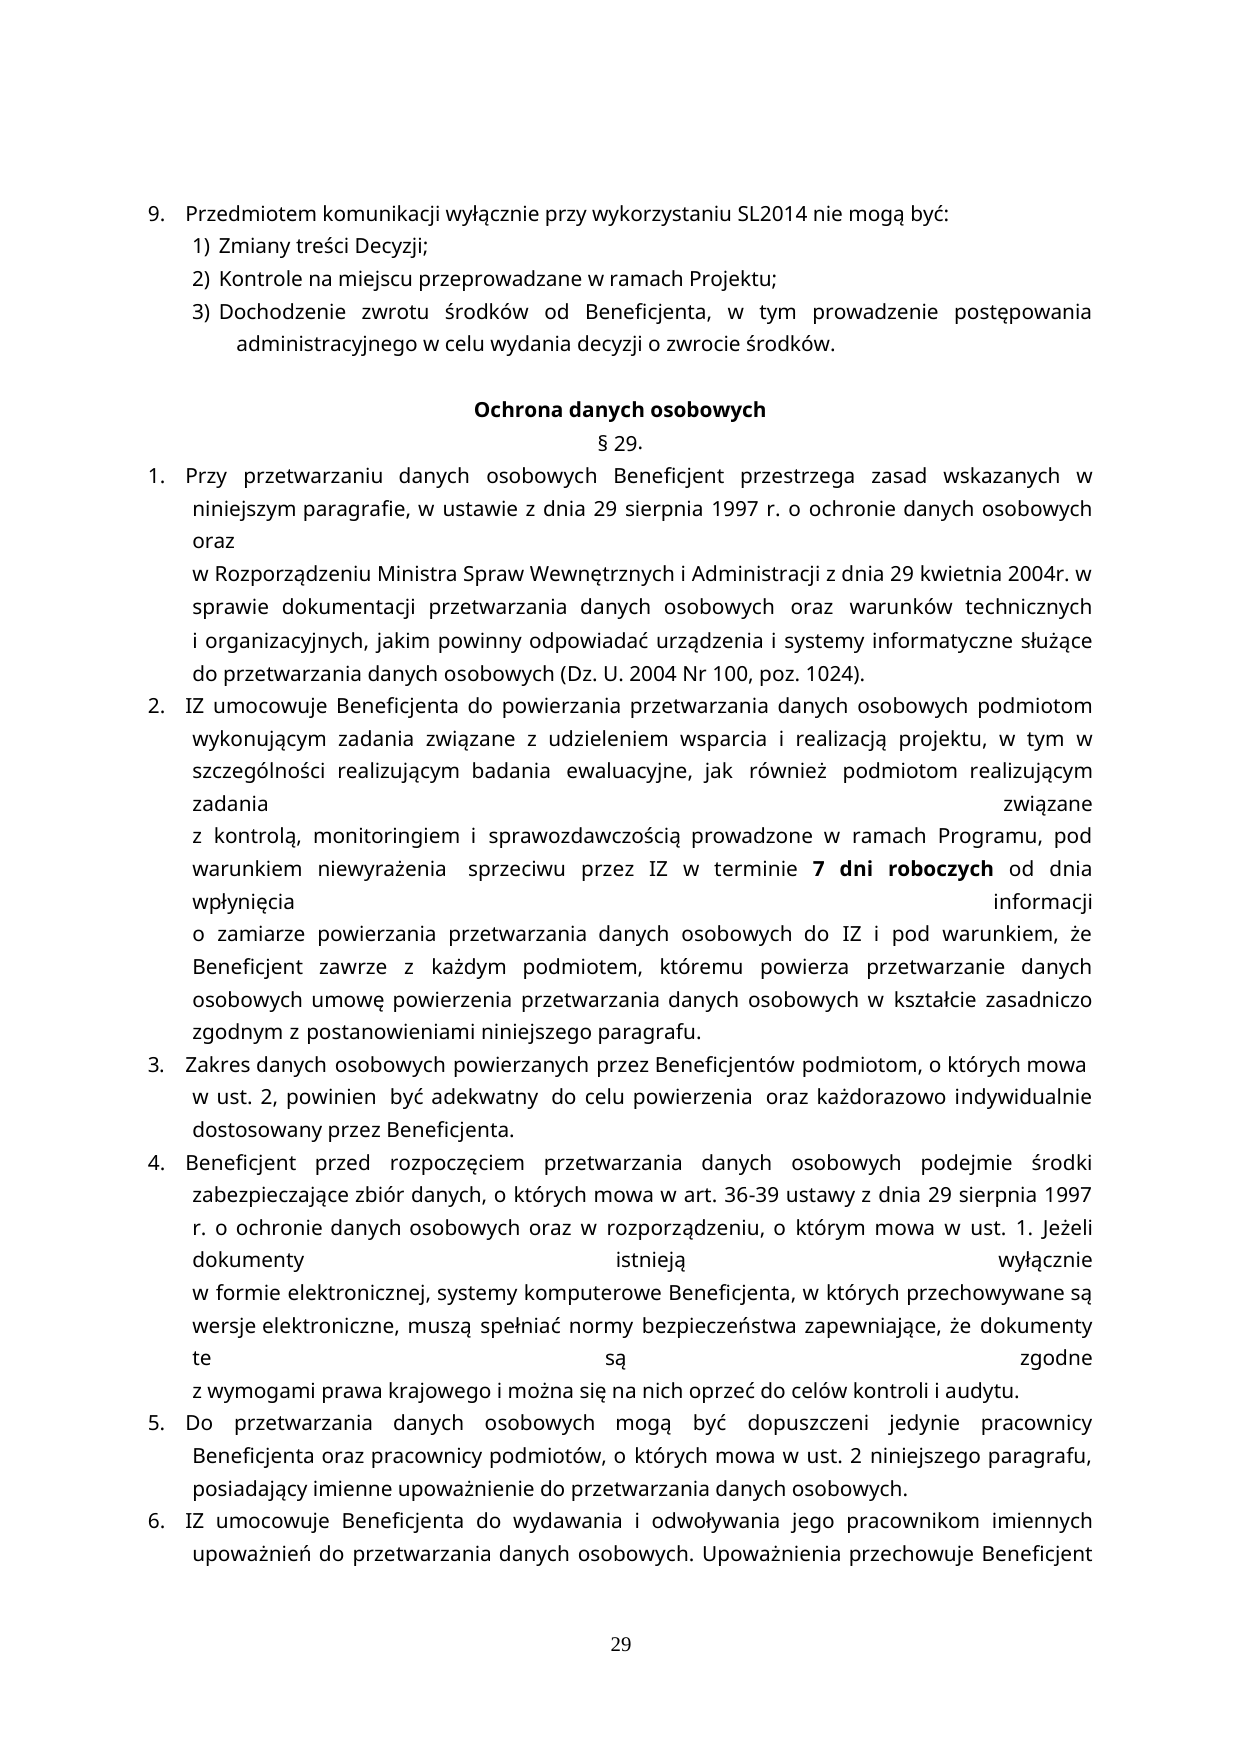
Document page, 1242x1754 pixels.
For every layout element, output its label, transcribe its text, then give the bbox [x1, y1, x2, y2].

list Zakres danych osobowych powierzanych przez Beneficjentów podmiotom, o których mowa w ust. 2, powinien być adekwatny do celu powierzenia oraz każdorazowo indywidualnie dostosowany przez Beneficjenta. [148, 1050, 1093, 1143]
text Ochrona danych osobowych [148, 395, 1093, 423]
list Przedmiotem komunikacji wyłącznie przy wykorzystaniu SL2014 nie mogą być: [148, 199, 1093, 227]
text § 29. [148, 427, 1093, 457]
list Do przetwarzania danych osobowych mogą być dopuszczeni jedynie pracownicy Beneficjenta oraz pracownicy podmiotów, o których mowa w ust. 2 niniejszego paragrafu, posiadający imienne upoważnienie do przetwarzania danych osobowych. [148, 1408, 1093, 1502]
list Kontrole na miejscu przeprowadzane w ramach Projektu; [192, 264, 1093, 293]
list IZ umocowuje Beneficjenta do powierzania przetwarzania danych osobowych podmiotom wykonującym zadania związane z udzieleniem wsparcia i realizacją projektu, w tym w szczególności realizującym badania ewaluacyjne, jak również podmiotom realizującym zadania związane z kontrolą, monitoringiem i sprawozdawczością prowadzone w ramach Programu, pod warunkiem niewyrażenia sprzeciwu przez IZ w terminie 7 dni roboczych od dnia wpłynięcia informacji o zamiarze powierzania przetwarzania danych osobowych do IZ i pod warunkiem, że Beneficjent zawrze z każdym podmiotem, któremu powierza przetwarzanie danych osobowych umowę powierzenia przetwarzania danych osobowych w kształcie zasadniczo zgodnym z postanowieniami niniejszego paragrafu. [148, 691, 1093, 1046]
list Przy przetwarzaniu danych osobowych Beneficjent przestrzega zasad wskazanych w niniejszym paragrafie, w ustawie z dnia 29 sierpnia 1997 r. o ochronie danych osobowych oraz w Rozporządzeniu Ministra Spraw Wewnętrznych i Administracji z dnia 29 kwietnia 2004r. w sprawie dokumentacji przetwarzania danych osobowych oraz warunków technicznych i organizacyjnych, jakim powinny odpowiadać urządzenia i systemy informatyczne służące do przetwarzania danych osobowych (Dz. U. 2004 Nr 100, poz. 1024). [148, 461, 1093, 687]
list Zmiany treści Decyzji; [192, 232, 1093, 260]
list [148, 1506, 1093, 1567]
list Dochodzenie zwrotu środków od Beneficjenta, w tym prowadzenie postępowania administracyjnego w celu wydania decyzji o zwrocie środków. [192, 297, 1093, 358]
list Beneficjent przed rozpoczęciem przetwarzania danych osobowych podejmie środki zabezpieczające zbiór danych, o których mowa w art. 36-39 ustawy z dnia 29 sierpnia 1997 r. o ochronie danych osobowych oraz w rozporządzeniu, o którym mowa w ust. 1. Jeżeli dokumenty istnieją wyłącznie w formie elektronicznej, systemy komputerowe Beneficjenta, w których przechowywane są wersje elektroniczne, muszą spełniać normy bezpieczeństwa zapewniające, że dokumenty te są zgodne z wymogami prawa krajowego i można się na nich oprzeć do celów kontroli i audytu. [148, 1148, 1093, 1404]
